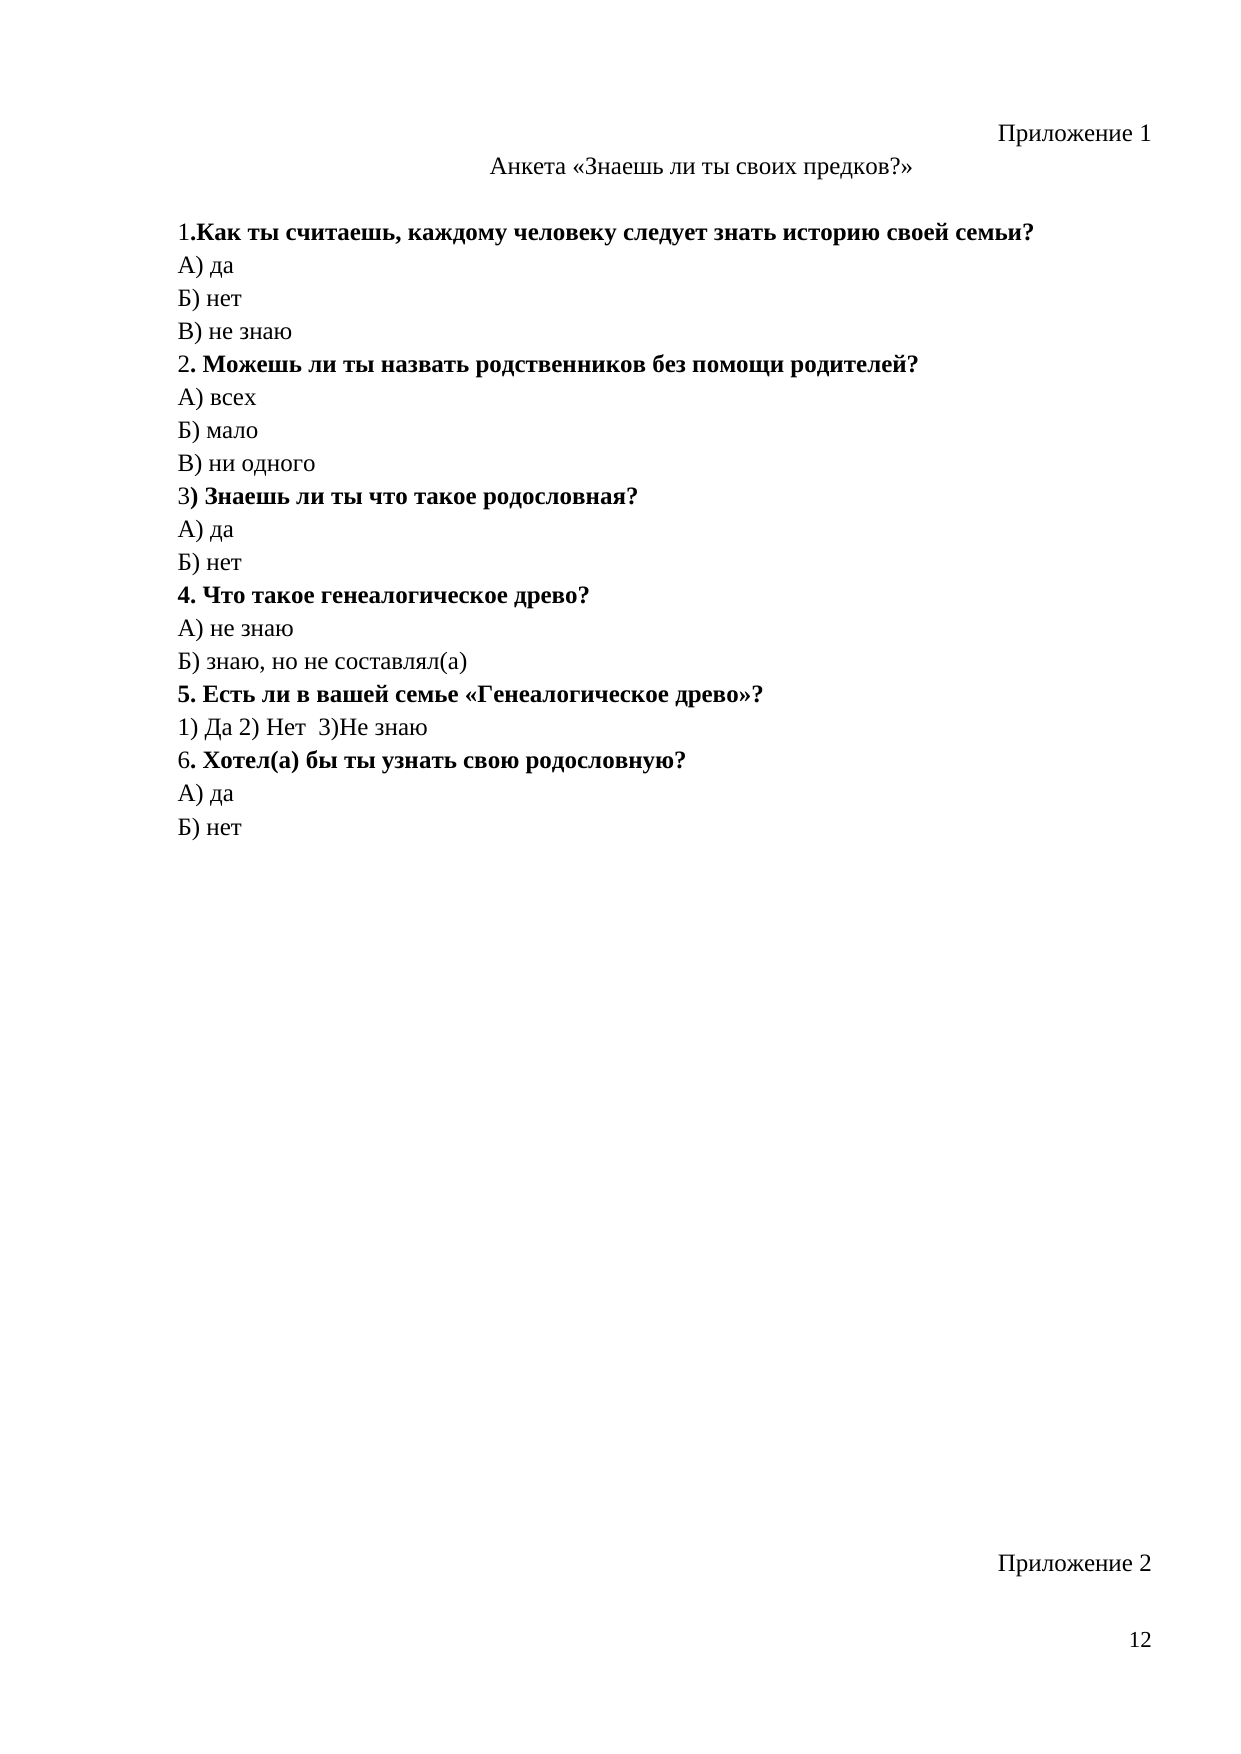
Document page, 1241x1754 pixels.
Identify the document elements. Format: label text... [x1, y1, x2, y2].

text 4. Что такое генеалогическое древо? [177, 580, 1152, 609]
text Б) нет [177, 812, 1152, 840]
text 5. Есть ли в вашей семье «Генеалогическое древо»? [177, 679, 1152, 708]
text 1.Как ты считаешь, каждому человеку следует знать историю своей семьи? [177, 217, 1152, 246]
text 2. Можешь ли ты назвать родственников без помощи родителей? [177, 349, 1152, 378]
text 3) Знаешь ли ты что такое родословная? [177, 481, 1152, 510]
text Приложение 2 [177, 1548, 1152, 1577]
text А) не знаю [177, 613, 1152, 642]
text 6. Хотел(а) бы ты узнать свою родословную? [177, 746, 1152, 774]
text А) да [177, 250, 1152, 279]
text Б) мало [177, 415, 1152, 444]
text 1) Да 2) Нет 3)Не знаю [177, 712, 1152, 741]
text Б) нет [177, 547, 1152, 576]
text Анкета «Знаешь ли ты своих предков?» [177, 151, 1152, 180]
text Приложение 1 [177, 118, 1152, 147]
text В) не знаю [177, 316, 1152, 345]
text Б) знаю, но не составлял(а) [177, 646, 1152, 675]
text А) всех [177, 382, 1152, 411]
text Б) нет [177, 283, 1152, 312]
text В) ни одного [177, 448, 1152, 477]
text А) да [177, 778, 1152, 807]
text А) да [177, 514, 1152, 543]
